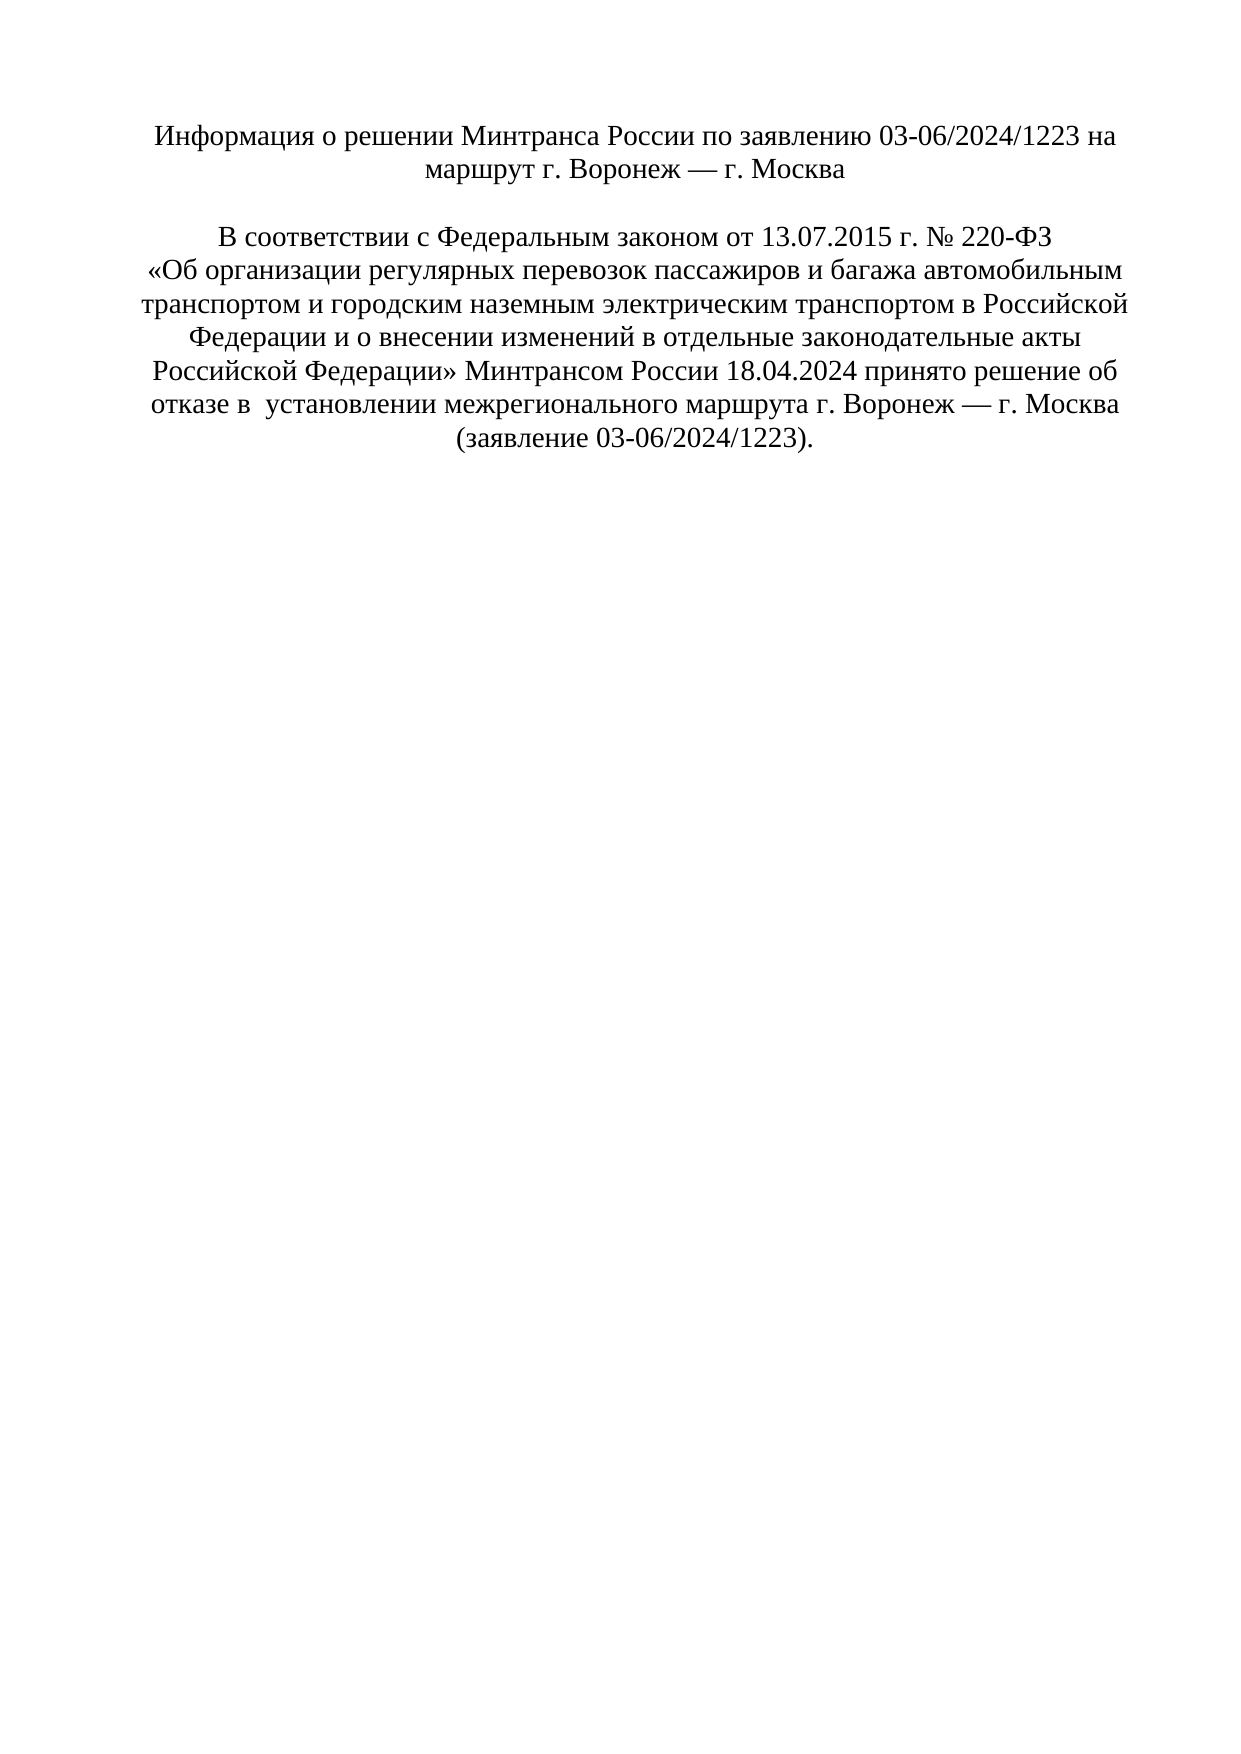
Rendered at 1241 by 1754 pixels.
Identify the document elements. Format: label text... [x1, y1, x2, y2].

text Информация о решении Минтранса России по заявлению 03-06/2024/1223 на маршрут г. Воронеж — г. Москва [118, 118, 1152, 185]
text В соответствии с Федеральным законом от 13.07.2015 г. № 220-ФЗ «Об организации регулярных перевозок пассажиров и багажа автомобильным транспортом и городским наземным электрическим транспортом в Российской Федерации и о внесении изменений в отдельные законодательные акты Российской Федерации» Минтрансом России 18.04.2024 принято решение об отказе в установлении межрегионального маршрута г. Воронеж — г. Москва (заявление 03-06/2024/1223). [118, 219, 1152, 453]
